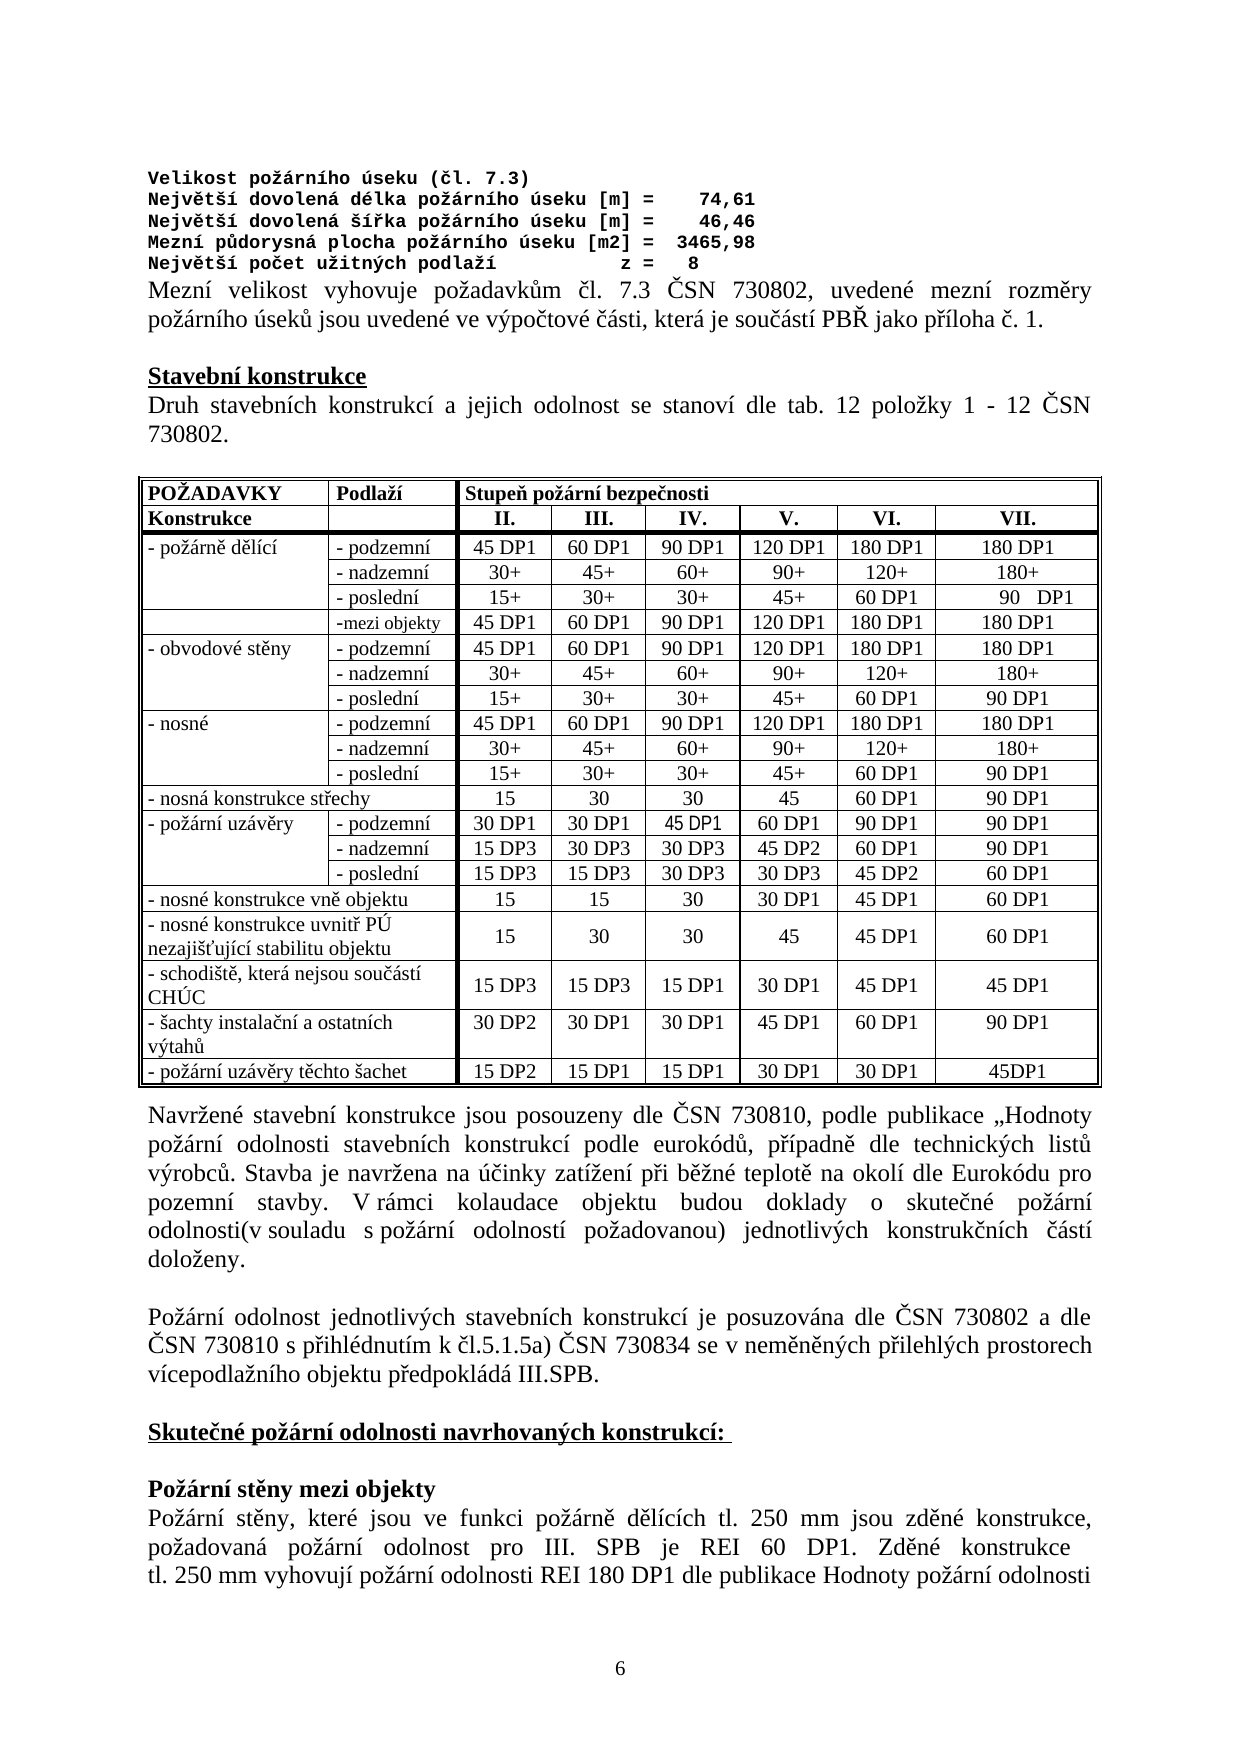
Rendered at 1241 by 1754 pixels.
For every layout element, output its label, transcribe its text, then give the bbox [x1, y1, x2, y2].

table_cell 30 [646, 786, 739, 810]
table_cell 90+ [741, 560, 837, 584]
table_cell 180 DP1 [936, 635, 1097, 659]
table_cell 120 DP1 [741, 610, 837, 634]
table_cell 45 [741, 786, 837, 810]
text Největší počet užitných podlaží z = 8 [148, 254, 1092, 275]
table_cell 60 DP1 [741, 811, 837, 835]
table_cell - nosné konstrukce vně objektu [143, 886, 455, 911]
text Skutečné požární odolnosti navrhovaných konstrukcí: [148, 1417, 1092, 1445]
table_cell 30+ [646, 585, 739, 609]
table_cell 45 DP2 [741, 836, 837, 860]
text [148, 1503, 1092, 1589]
table_cell - poslední [329, 861, 455, 885]
table_cell 60 DP1 [838, 836, 935, 860]
table_cell 15 DP1 [646, 1059, 739, 1083]
table_cell 15 DP3 [460, 836, 551, 860]
table_cell 45 DP1 [460, 535, 551, 559]
table_cell 15+ [460, 761, 551, 785]
table_cell 90 DP1 [646, 635, 739, 659]
table_cell 120+ [838, 736, 935, 760]
table_cell 120 DP1 [741, 535, 837, 559]
table_cell 15 DP3 [552, 861, 645, 885]
table_cell 60+ [646, 736, 739, 760]
table_cell 90 DP1 [936, 761, 1097, 785]
table_cell - nadzemní [329, 836, 455, 860]
table_cell 15+ [460, 585, 551, 609]
text Velikost požárního úseku (čl. 7.3) [148, 169, 1092, 190]
table_cell 45+ [741, 585, 837, 609]
text Největší dovolená délka požárního úseku [m] = 74,61 [148, 190, 1092, 211]
table_cell 60+ [646, 661, 739, 684]
table_cell 90 DP1 [838, 811, 935, 835]
table_cell 30 DP1 [741, 1059, 837, 1083]
table_cell DP1 [936, 585, 1097, 609]
table_cell 45 DP1 [741, 1010, 837, 1058]
table_cell VII. [936, 506, 1097, 530]
text Druh stavebních konstrukcí a jejich odolnost se stanoví dle tab. 12 položky 1 - 12 ČSN 730802. [148, 390, 1092, 448]
table_cell 30 DP3 [646, 861, 739, 885]
text Největší dovolená šířka požárního úseku [m] = 46,46 [148, 211, 1092, 233]
table_cell 60 DP1 [552, 610, 645, 634]
table_cell 45 DP1 [646, 811, 739, 835]
table_cell 30+ [460, 736, 551, 760]
table_cell 45DP1 [936, 1059, 1097, 1083]
table_cell 90 DP1 [646, 711, 739, 735]
table_cell 15 DP3 [460, 961, 551, 1009]
table_cell 60 DP1 [838, 585, 935, 609]
table_cell 15 [460, 912, 551, 960]
table_cell 15 DP1 [646, 961, 739, 1009]
table_cell 30 DP2 [460, 1010, 551, 1058]
text Požární stěny mezi objekty [148, 1474, 1092, 1503]
table_cell 30+ [552, 761, 645, 785]
table_cell - podzemní [329, 711, 455, 735]
table_cell 60 DP1 [552, 711, 645, 735]
table_cell 15 [460, 786, 551, 810]
table_cell - požární uzávěry těchto šachet [143, 1059, 455, 1083]
table_header Stupeň požární bezpečnosti [460, 481, 1097, 505]
table_cell 30 [646, 886, 739, 911]
table_cell 30+ [646, 761, 739, 785]
table_cell 15 DP1 [552, 1059, 645, 1083]
text Požární odolnost jednotlivých stavebních konstrukcí je posuzována dle ČSN 730802 a dle ČSN 730810 s přihlédnutím k čl.5.1.5a) ČSN 730834 se v neměněných přilehlých prostorech vícepodlažního objektu předpokládá III.SPB. [148, 1302, 1092, 1388]
table_cell 30 DP1 [741, 886, 837, 911]
table_cell - podzemní [329, 635, 455, 659]
table_cell 120 DP1 [741, 635, 837, 659]
table_cell - nadzemní [329, 560, 455, 584]
table_cell 30 DP3 [646, 836, 739, 860]
table_cell 30 DP1 [460, 811, 551, 835]
table_cell - nadzemní [329, 736, 455, 760]
table_cell 180 DP1 [936, 535, 1097, 559]
table_cell 15 DP2 [460, 1059, 551, 1083]
table_cell 60 DP1 [838, 1010, 935, 1058]
table_cell 60 DP1 [552, 535, 645, 559]
table_cell 45+ [552, 736, 645, 760]
table_cell 180 DP1 [838, 610, 935, 634]
table_cell II. [460, 506, 551, 530]
table_cell 45 DP1 [460, 610, 551, 634]
table_cell 45+ [741, 761, 837, 785]
table_cell 45+ [741, 686, 837, 710]
table_cell 45+ [552, 661, 645, 684]
table_header Podlaží [329, 481, 455, 505]
table_cell 180+ [936, 661, 1097, 684]
table_cell V. [741, 506, 837, 530]
table_cell 90 DP1 [936, 811, 1097, 835]
table_cell 30+ [552, 686, 645, 710]
table_cell 90 DP1 [646, 535, 739, 559]
table_cell 90 DP1 [936, 1010, 1097, 1058]
table_cell [329, 506, 455, 530]
table_cell 45 DP2 [838, 861, 935, 885]
table_cell 90 DP1 [646, 610, 739, 634]
table_cell 45 DP1 [460, 635, 551, 659]
table_cell - šachty instalační a ostatních výtahů [143, 1010, 455, 1058]
table_cell 30 DP1 [741, 961, 837, 1009]
table_cell 90+ [741, 661, 837, 684]
table_cell 60 DP1 [936, 912, 1097, 960]
table_cell 30 DP1 [552, 1010, 645, 1058]
table_cell 180+ [936, 560, 1097, 584]
table_cell 180 DP1 [838, 635, 935, 659]
table_cell 30 [552, 786, 645, 810]
table_cell 180 DP1 [936, 610, 1097, 634]
table_cell 45 DP1 [838, 886, 935, 911]
table_cell 180 DP1 [936, 711, 1097, 735]
table_cell - nosné [143, 711, 328, 785]
table_cell - poslední [329, 761, 455, 785]
table_cell -mezi objekty [329, 610, 455, 634]
table_cell 45 [741, 912, 837, 960]
table_cell Konstrukce [143, 506, 328, 530]
table_cell III. [552, 506, 645, 530]
table_cell 60 DP1 [936, 861, 1097, 885]
table_cell 60 DP1 [552, 635, 645, 659]
table_cell 120+ [838, 560, 935, 584]
table_cell 30 DP1 [552, 811, 645, 835]
table_cell 60 DP1 [838, 686, 935, 710]
table_cell 45 DP1 [838, 961, 935, 1009]
table_cell 30 DP3 [552, 836, 645, 860]
table_cell 90 DP1 [936, 836, 1097, 860]
table_cell 15 [460, 886, 551, 911]
table_cell 30+ [552, 585, 645, 609]
table_cell 60 DP1 [838, 786, 935, 810]
text Mezní velikost vyhovuje požadavkům čl. 7.3 ČSN 730802, uvedené mezní rozměry požárního úseků jsou uvedené ve výpočtové části, která je součástí PBŘ jako příloha č. 1. [148, 275, 1092, 333]
table_cell 30+ [460, 661, 551, 684]
table_cell 30 [646, 912, 739, 960]
table_cell - schodiště, která nejsou součástí CHÚC [143, 961, 455, 1009]
table_cell - poslední [329, 686, 455, 710]
table_cell - nosná konstrukce střechy [143, 786, 455, 810]
table_cell 30 DP1 [838, 1059, 935, 1083]
text Mezní půdorysná plocha požárního úseku [m2] = 3465,98 [148, 233, 1092, 254]
table_cell 60 DP1 [936, 886, 1097, 911]
table_cell 15 [552, 886, 645, 911]
table_cell 180 DP1 [838, 711, 935, 735]
table_cell 60+ [646, 560, 739, 584]
table_cell 90+ [741, 736, 837, 760]
table_cell 15+ [460, 686, 551, 710]
table_cell 120+ [838, 661, 935, 684]
table_cell 60 DP1 [838, 761, 935, 785]
table_cell - požární uzávěry [143, 811, 328, 885]
table_cell - poslední [329, 585, 455, 609]
table_cell 180 DP1 [838, 535, 935, 559]
table_cell 180+ [936, 736, 1097, 760]
table_header POŽADAVKY [143, 481, 328, 505]
table_cell 120 DP1 [741, 711, 837, 735]
table_cell - obvodové stěny [143, 635, 328, 710]
table_cell 15 DP3 [460, 861, 551, 885]
table_cell 45 DP1 [838, 912, 935, 960]
table_cell 30+ [460, 560, 551, 584]
table_cell 45+ [552, 560, 645, 584]
table_cell 30 DP3 [741, 861, 837, 885]
table_cell [143, 610, 328, 634]
table_cell 45 DP1 [460, 711, 551, 735]
table_cell - nosné konstrukce uvnitř PÚ nezajišťující stabilitu objektu [143, 912, 455, 960]
table_cell - nadzemní [329, 661, 455, 684]
table_cell 30 [552, 912, 645, 960]
table_cell 45 DP1 [936, 961, 1097, 1009]
table_cell 30 DP1 [646, 1010, 739, 1058]
table_cell - podzemní [329, 811, 455, 835]
table_cell 90 DP1 [936, 686, 1097, 710]
table_cell - požárně dělící [143, 535, 328, 609]
table_cell 90 DP1 [936, 786, 1097, 810]
table_cell 30+ [646, 686, 739, 710]
table_cell 15 DP3 [552, 961, 645, 1009]
table_cell IV. [646, 506, 739, 530]
table_cell VI. [838, 506, 935, 530]
text Navržené stavební konstrukce jsou posouzeny dle ČSN 730810, podle publikace „Hodnoty požární odolnosti stavebních konstrukcí podle eurokódů, případně dle technických listů výrobců. Stavba je navržena na účinky zatížení při běžné teplotě na okolí dle Eurokódu pro pozemní stavby. V rámci kolaudace objektu budou doklady o skutečné požární odolnosti(v souladu s požární odolností požadovanou) jednotlivých konstrukčních částí doloženy. [148, 1100, 1092, 1273]
text Stavební konstrukce [148, 361, 1092, 390]
table_cell - podzemní [329, 535, 455, 559]
